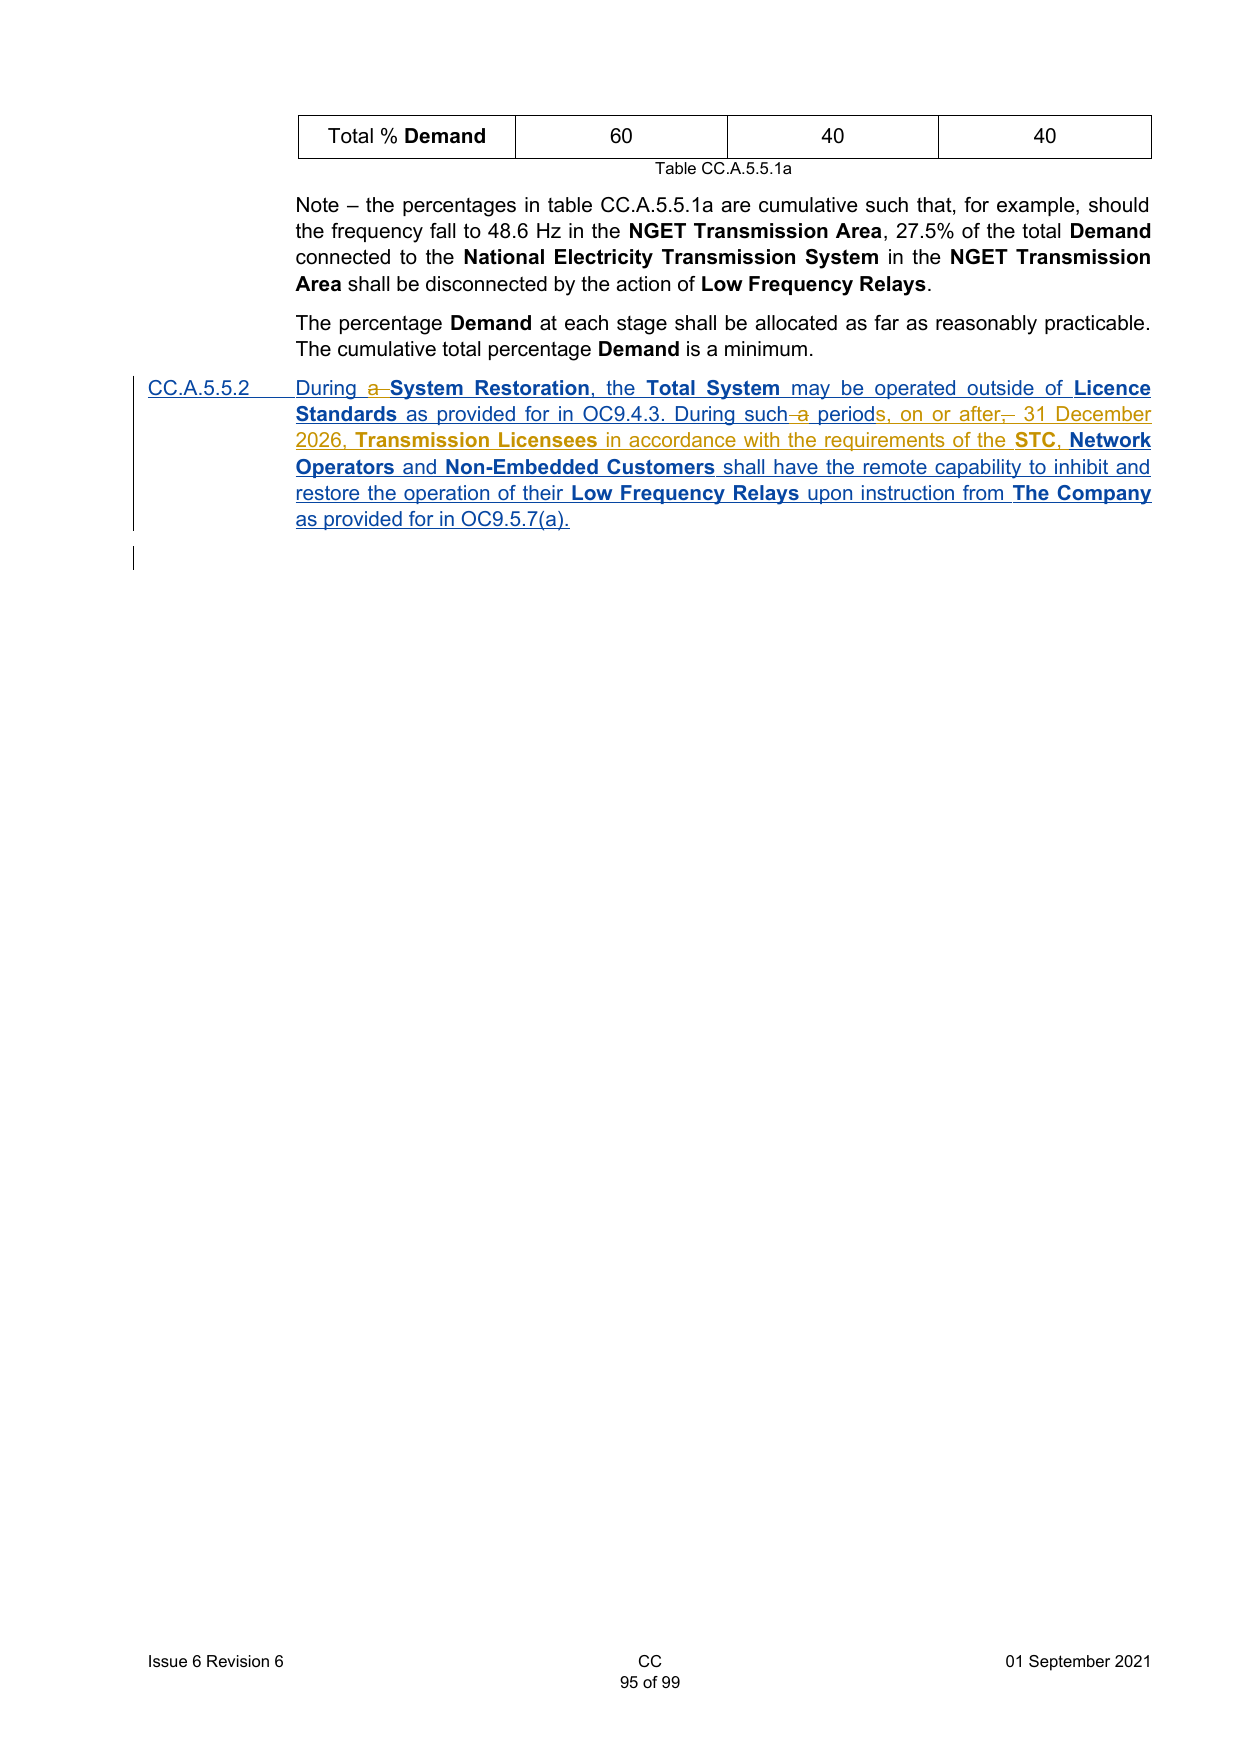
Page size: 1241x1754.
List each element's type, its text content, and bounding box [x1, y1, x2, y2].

table_cell 60 [516, 116, 727, 158]
table_cell 40 [728, 116, 938, 158]
table_cell Total % Demand [299, 116, 515, 158]
text Note – the percentages in table CC.A.5.5.1a are cumulative such that, for example, should the frequency fall to 48.6 Hz in the NGET Transmission Area, 27.5% of the total Demand connected to the National Electricity Transmission System in the NGET Transmission Area shall be disconnected by the action of Low Frequency Relays. [148, 192, 1152, 295]
text The percentage Demand at each stage shall be allocated as far as reasonably practicable. The cumulative total percentage Demand is a minimum. [148, 310, 1152, 361]
table_cell 40 [939, 116, 1151, 158]
text Table CC.A.5.5.1a [148, 159, 1152, 178]
